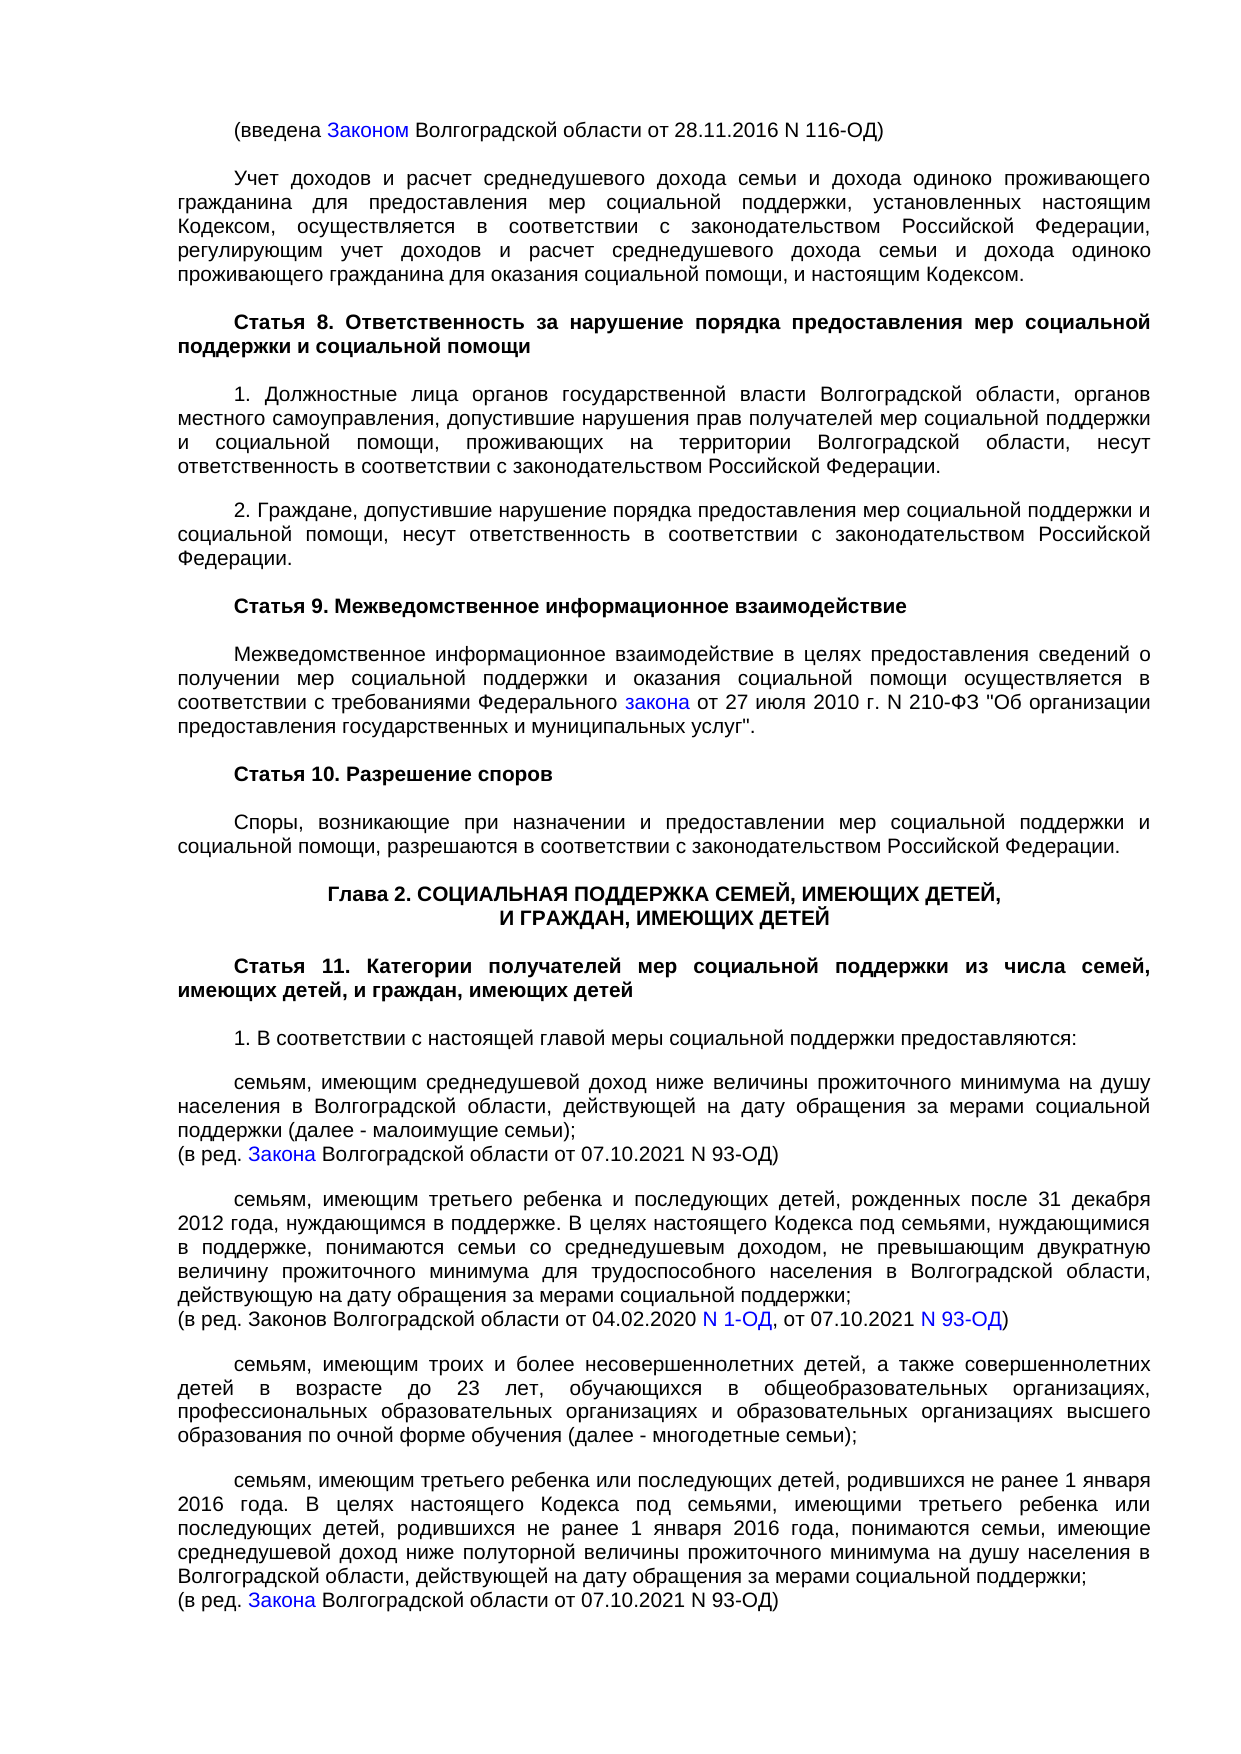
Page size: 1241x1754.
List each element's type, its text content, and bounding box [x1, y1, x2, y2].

text семьям, имеющим среднедушевой доход ниже величины прожиточного минимума на душу населения в Волгоградской области, действующей на дату обращения за мерами социальной поддержки (далее - малоимущие семьи); [177, 1070, 1152, 1142]
text семьям, имеющим троих и более несовершеннолетних детей, а также совершеннолетних детей в возрасте до 23 лет, обучающихся в общеобразовательных организациях, профессиональных образовательных организациях и образовательных организациях высшего образования по очной форме обучения (далее - многодетные семьи); [177, 1351, 1152, 1447]
title Статья 8. Ответственность за нарушение порядка предоставления мер социальной поддержки и социальной помощи [177, 310, 1152, 358]
text семьям, имеющим третьего ребенка или последующих детей, родившихся не ранее 1 января 2016 года. В целях настоящего Кодекса под семьями, имеющими третьего ребенка или последующих детей, родившихся не ранее 1 января 2016 года, понимаются семьи, имеющие среднедушевой доход ниже полуторной величины прожиточного минимума на душу населения в Волгоградской области, действующей на дату обращения за мерами социальной поддержки; [177, 1468, 1152, 1588]
title Статья 10. Разрешение споров [177, 762, 1152, 786]
text Межведомственное информационное взаимодействие в целях предоставления сведений о получении мер социальной поддержки и оказания социальной помощи осуществляется в соответствии с требованиями Федерального закона от 27 июля 2010 г. N 210-ФЗ "Об организации предоставления государственных и муниципальных услуг". [177, 642, 1152, 738]
text (в ред. Закона Волгоградской области от 07.10.2021 N 93-ОД) [177, 1588, 1152, 1612]
title И ГРАЖДАН, ИМЕЮЩИХ ДЕТЕЙ [177, 906, 1152, 929]
text Учет доходов и расчет среднедушевого дохода семьи и дохода одиноко проживающего гражданина для предоставления мер социальной поддержки, установленных настоящим Кодексом, осуществляется в соответствии с законодательством Российской Федерации, регулирующим учет доходов и расчет среднедушевого дохода семьи и дохода одиноко проживающего гражданина для оказания социальной помощи, и настоящим Кодексом. [177, 166, 1152, 286]
text семьям, имеющим третьего ребенка и последующих детей, рожденных после 31 декабря 2012 года, нуждающимся в поддержке. В целях настоящего Кодекса под семьями, нуждающимися в поддержке, понимаются семьи со среднедушевым доходом, не превышающим двукратную величину прожиточного минимума для трудоспособного населения в Волгоградской области, действующую на дату обращения за мерами социальной поддержки; [177, 1187, 1152, 1307]
text 2. Граждане, допустившие нарушение порядка предоставления мер социальной поддержки и социальной помощи, несут ответственность в соответствии с законодательством Российской Федерации. [177, 498, 1152, 570]
text Споры, возникающие при назначении и предоставлении мер социальной поддержки и социальной помощи, разрешаются в соответствии с законодательством Российской Федерации. [177, 810, 1152, 858]
text 1. Должностные лица органов государственной власти Волгоградской области, органов местного самоуправления, допустившие нарушения прав получателей мер социальной поддержки и социальной помощи, проживающих на территории Волгоградской области, несут ответственность в соответствии с законодательством Российской Федерации. [177, 382, 1152, 477]
text (введена Законом Волгоградской области от 28.11.2016 N 116-ОД) [177, 118, 1152, 142]
title Статья 9. Межведомственное информационное взаимодействие [177, 594, 1152, 618]
title Статья 11. Категории получателей мер социальной поддержки из числа семей, имеющих детей, и граждан, имеющих детей [177, 953, 1152, 1001]
text 1. В соответствии с настоящей главой меры социальной поддержки предоставляются: [177, 1025, 1152, 1049]
text (в ред. Законов Волгоградской области от 04.02.2020 N 1-ОД, от 07.10.2021 N 93-ОД) [177, 1307, 1152, 1331]
title Глава 2. СОЦИАЛЬНАЯ ПОДДЕРЖКА СЕМЕЙ, ИМЕЮЩИХ ДЕТЕЙ, [177, 882, 1152, 906]
text (в ред. Закона Волгоградской области от 07.10.2021 N 93-ОД) [177, 1142, 1152, 1166]
